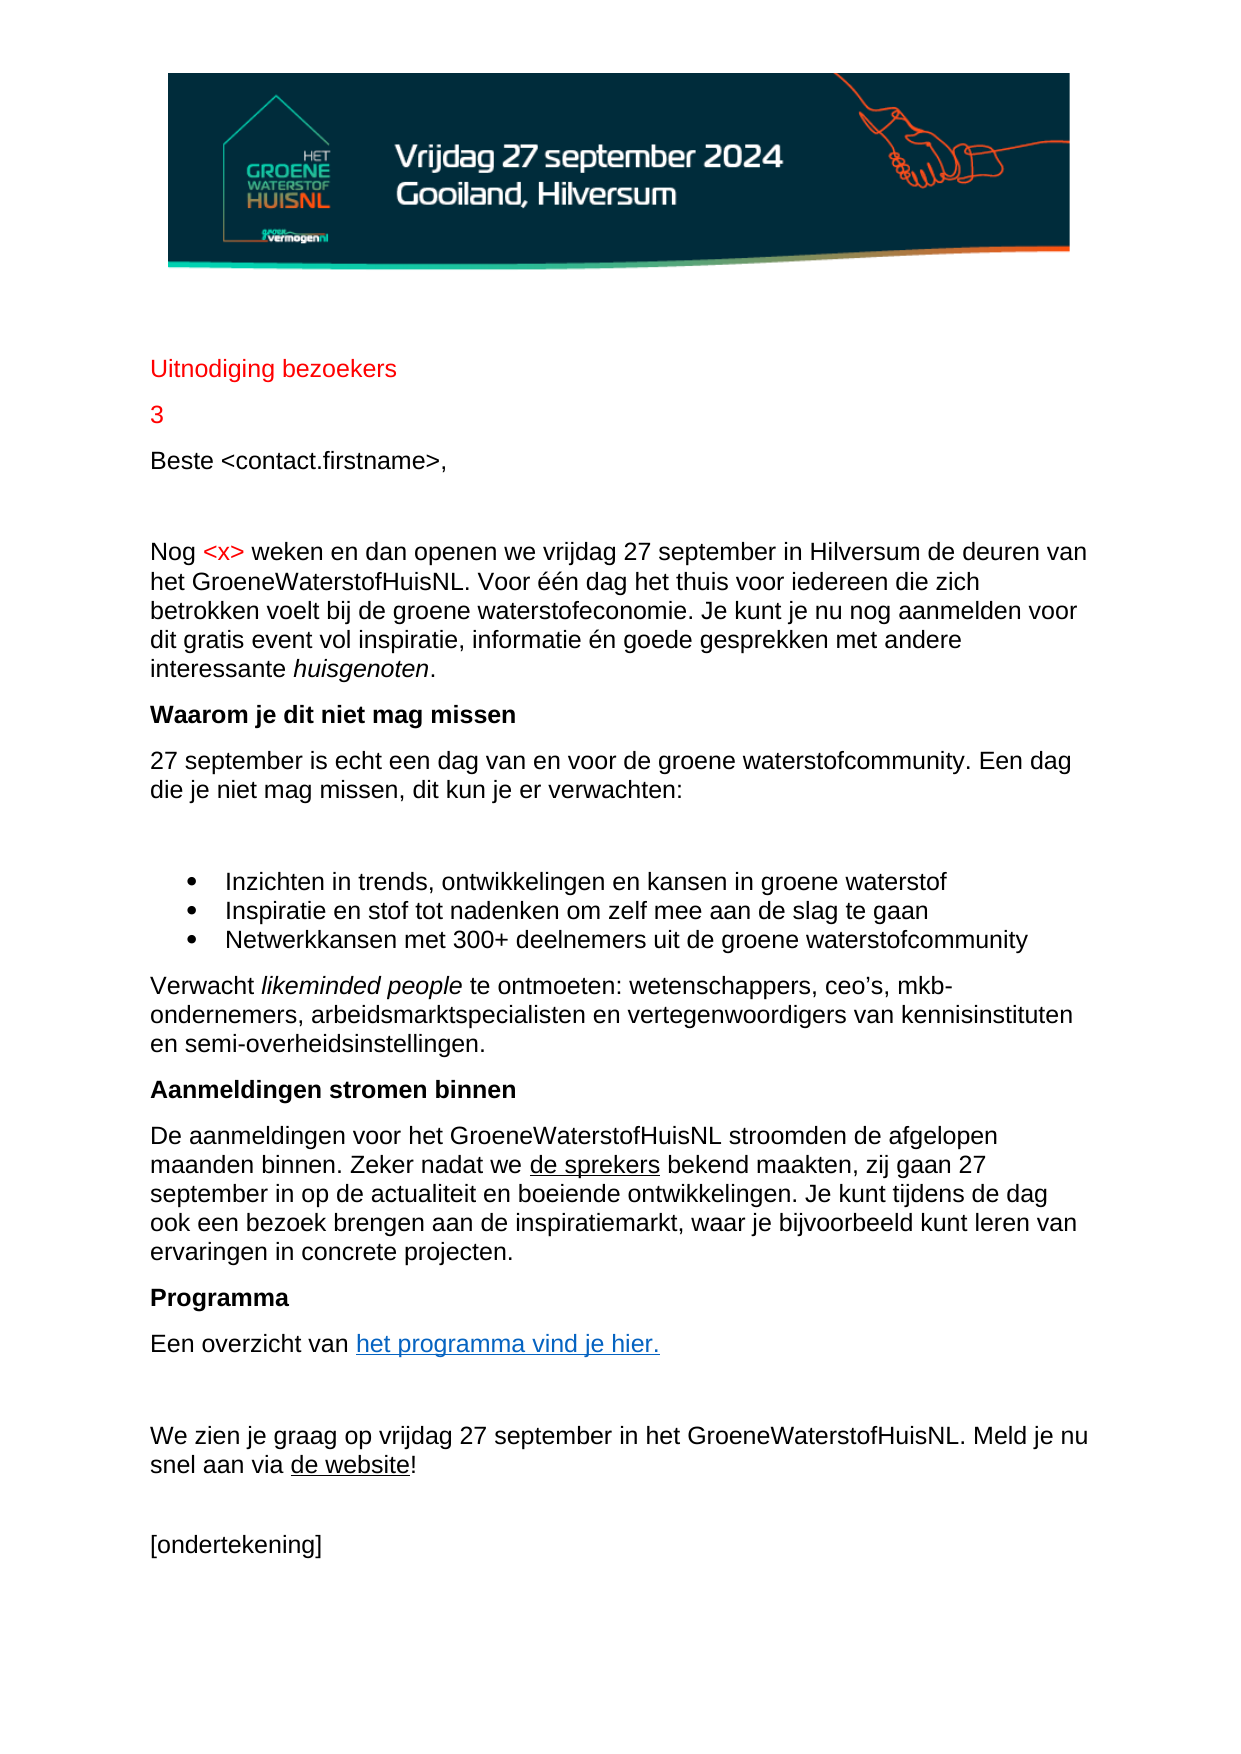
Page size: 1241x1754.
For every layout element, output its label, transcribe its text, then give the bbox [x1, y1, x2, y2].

text 27 september is echt een dag van en voor de groene waterstofcommunity. Een dag die je niet mag missen, dit kun je er verwachten: [150, 745, 1090, 804]
list Netwerkkansen met 300+ deelnemers uit de groene waterstofcommunity [187, 924, 1090, 954]
text 3 [150, 399, 1090, 429]
text De aanmeldingen voor het GroeneWaterstofHuisNL stroomden de afgelopen maanden binnen. Zeker nadat we de sprekers bekend maakten, zij gaan 27 september in op de actualiteit en boeiende ontwikkelingen. Je kunt tijdens de dag ook een bezoek brengen aan de inspiratiemarkt, waar je bijvoorbeeld kunt leren van ervaringen in concrete projecten. [150, 1120, 1090, 1266]
text Nog <x> weken en dan openen we vrijdag 27 september in Hilversum de deuren van het GroeneWaterstofHuisNL. Voor één dag het thuis voor iedereen die zich betrokken voelt bij de groene waterstofeconomie. Je kunt je nu nog aanmelden voor dit gratis event vol inspiratie, informatie én goede gesprekken met andere interessante huisgenoten. [150, 537, 1090, 683]
text Verwacht likeminded people te ontmoeten: wetenschappers, ceo’s, mkb-ondernemers, arbeidsmarktspecialisten en vertegenwoordigers van kennisinstituten en semi-overheidsinstellingen. [150, 970, 1090, 1058]
list Inzichten in trends, ontwikkelingen en kansen in groene waterstof [187, 866, 1090, 895]
text Waarom je dit niet mag missen [150, 699, 1090, 729]
list Inspiratie en stof tot nadenken om zelf mee aan de slag te gaan [187, 895, 1090, 924]
text Programma [150, 1283, 1090, 1312]
text Een overzicht van het programma vind je hier. [150, 1329, 1090, 1358]
text Beste <contact.firstname>, [150, 445, 1090, 474]
text Aanmeldingen stromen binnen [150, 1074, 1090, 1104]
text We zien je graag op vrijdag 27 september in het GroeneWaterstofHuisNL. Meld je nu snel aan via de website! [150, 1420, 1090, 1479]
text [ondertekening] [150, 1495, 1090, 1558]
text Uitnodiging bezoekers [150, 354, 1090, 383]
